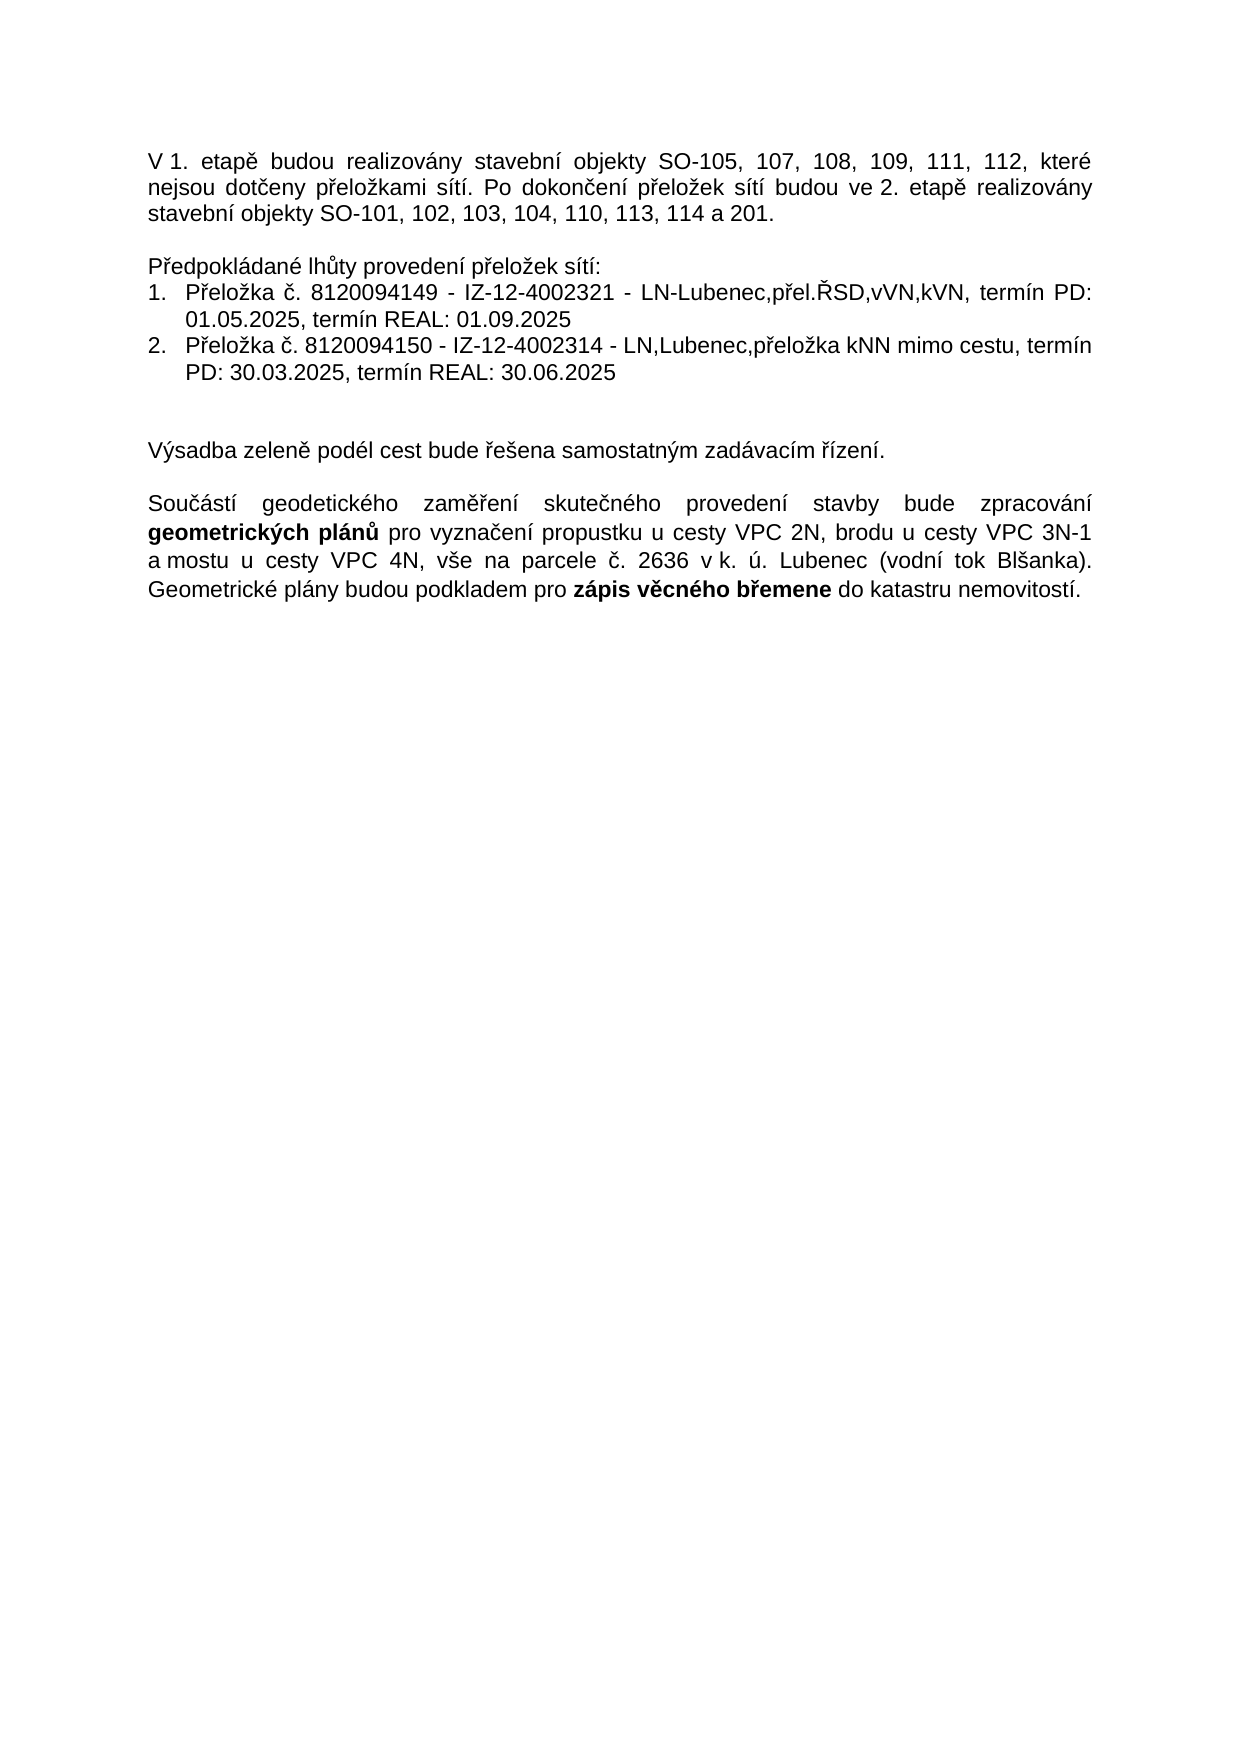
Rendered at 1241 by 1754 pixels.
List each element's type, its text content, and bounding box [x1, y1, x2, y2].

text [148, 148, 1093, 227]
text Výsadba zeleně podél cest bude řešena samostatným zadávacím řízení. [148, 437, 1093, 464]
list Přeložka č. 8120094150 - IZ-12-4002314 - LN,Lubenec,přeložka kNN mimo cestu, termín PD: 30.03.2025, termín REAL: 30.06.2025 [148, 332, 1093, 385]
text Součástí geodetického zaměření skutečného provedení stavby bude zpracování geometrických plánů pro vyznačení propustku u cesty VPC 2N, brodu u cesty VPC 3N-1 a mostu u cesty VPC 4N, vše na parcele č. 2636 v k. ú. Lubenec (vodní tok Blšanka). Geometrické plány budou podkladem pro zápis věcného břemene do katastru nemovitostí. [148, 490, 1093, 602]
text Předpokládané lhůty provedení přeložek sítí: [148, 253, 1093, 279]
list Přeložka č. 8120094149 - IZ-12-4002321 - LN-Lubenec,přel.ŘSD,vVN,kVN, termín PD: 01.05.2025, termín REAL: 01.09.2025 [148, 279, 1093, 332]
